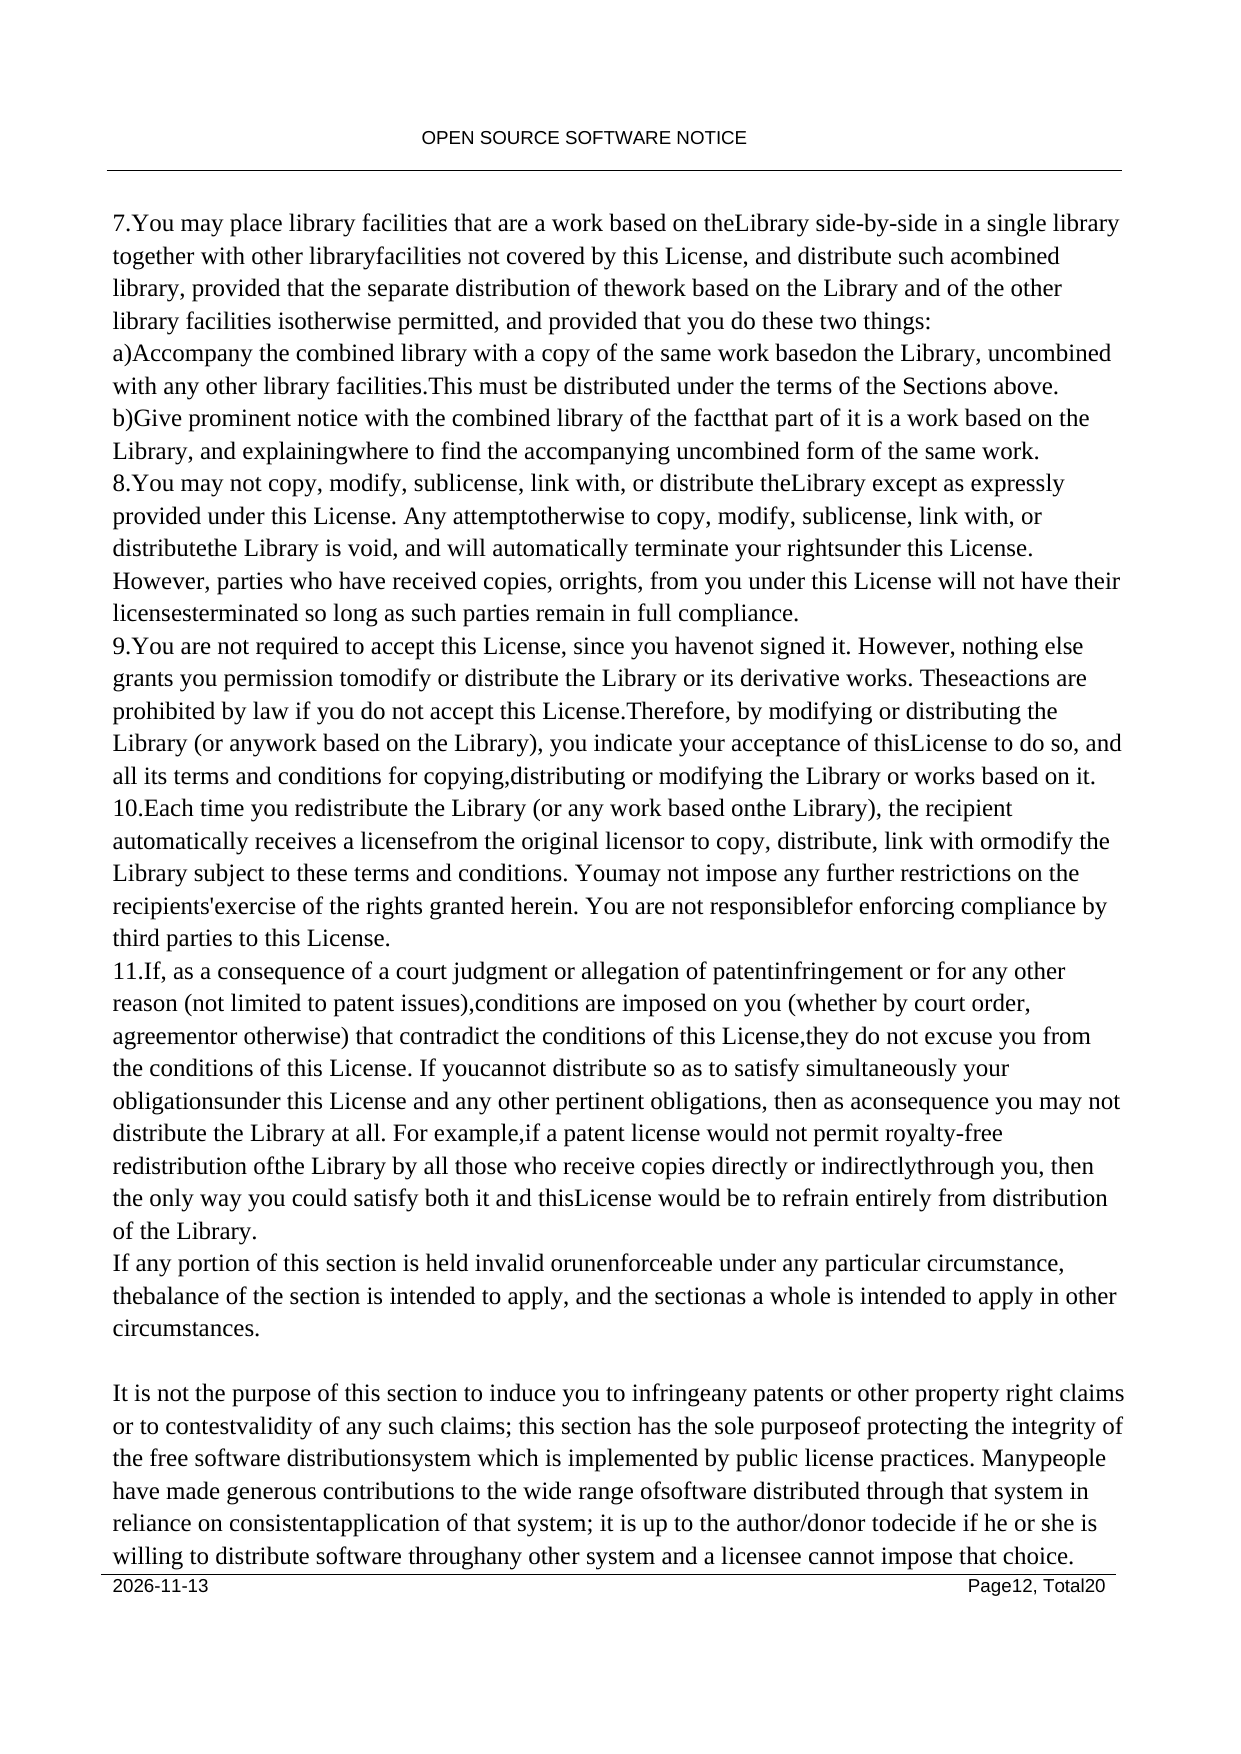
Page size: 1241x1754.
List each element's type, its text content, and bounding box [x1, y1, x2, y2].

text It is not the purpose of this section to induce you to infringeany patents or other property right claims or to contestvalidity of any such claims; this section has the sole purposeof protecting the integrity of the free software distributionsystem which is implemented by public license practices. Manypeople have made generous contributions to the wide range ofsoftware distributed through that system in reliance on consistentapplication of that system; it is up to the author/donor todecide if he or she is willing to distribute software throughany other system and a licensee cannot impose that choice. [112, 1376, 1128, 1571]
text 7.You may place library facilities that are a work based on theLibrary side-by-side in a single library together with other libraryfacilities not covered by this License, and distribute such acombined library, provided that the separate distribution of thework based on the Library and of the other library facilities isotherwise permitted, and provided that you do these two things: [112, 206, 1128, 336]
text 9.You are not required to accept this License, since you havenot signed it. However, nothing else grants you permission tomodify or distribute the Library or its derivative works. Theseactions are prohibited by law if you do not accept this License.Therefore, by modifying or distributing the Library (or anywork based on the Library), you indicate your acceptance of thisLicense to do so, and all its terms and conditions for copying,distributing or modifying the Library or works based on it. [112, 629, 1128, 791]
text a)Accompany the combined library with a copy of the same work basedon the Library, uncombined with any other library facilities.This must be distributed under the terms of the Sections above. [112, 336, 1128, 401]
text 8.You may not copy, modify, sublicense, link with, or distribute theLibrary except as expressly provided under this License. Any attemptotherwise to copy, modify, sublicense, link with, or distributethe Library is void, and will automatically terminate your rightsunder this License. However, parties who have received copies, orrights, from you under this License will not have their licensesterminated so long as such parties remain in full compliance. [112, 466, 1128, 629]
text b)Give prominent notice with the combined library of the factthat part of it is a work based on the Library, and explainingwhere to find the accompanying uncombined form of the same work. [112, 401, 1128, 466]
text 11.If, as a consequence of a court judgment or allegation of patentinfringement or for any other reason (not limited to patent issues),conditions are imposed on you (whether by court order, agreementor otherwise) that contradict the conditions of this License,they do not excuse you from the conditions of this License. If youcannot distribute so as to satisfy simultaneously your obligationsunder this License and any other pertinent obligations, then as aconsequence you may not distribute the Library at all. For example,if a patent license would not permit royalty-free redistribution ofthe Library by all those who receive copies directly or indirectlythrough you, then the only way you could satisfy both it and thisLicense would be to refrain entirely from distribution of the Library. [112, 954, 1128, 1246]
text 10.Each time you redistribute the Library (or any work based onthe Library), the recipient automatically receives a licensefrom the original licensor to copy, distribute, link with ormodify the Library subject to these terms and conditions. Youmay not impose any further restrictions on the recipients'exercise of the rights granted herein. You are not responsiblefor enforcing compliance by third parties to this License. [112, 791, 1128, 954]
text If any portion of this section is held invalid orunenforceable under any particular circumstance, thebalance of the section is intended to apply, and the sectionas a whole is intended to apply in other circumstances. [112, 1246, 1128, 1344]
